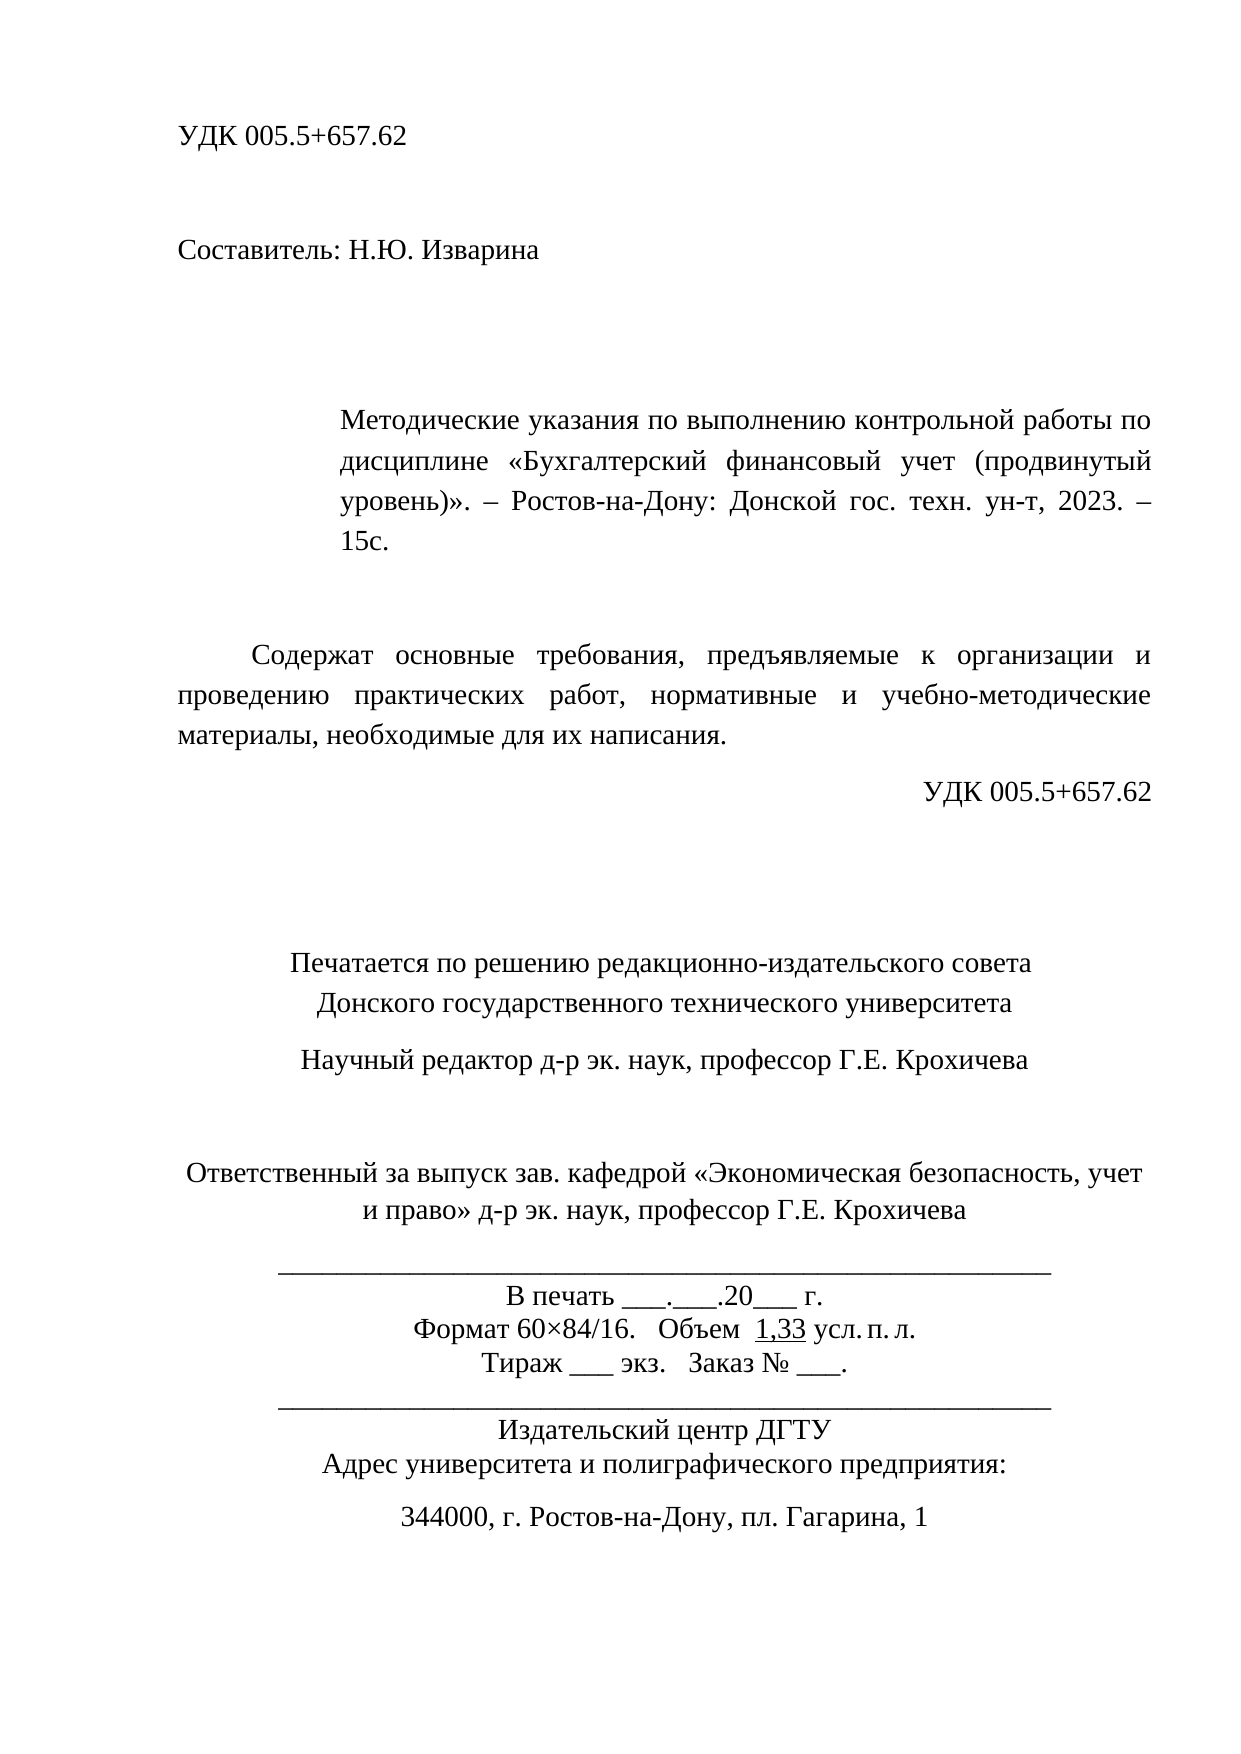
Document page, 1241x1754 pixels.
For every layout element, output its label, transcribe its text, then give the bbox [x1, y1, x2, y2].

text В печать ___.___.20___ г. [177, 1278, 1152, 1312]
text УДК 005.5+657.62 [177, 118, 1152, 152]
text Печатается по решению редакционно-издательского совета Донского государственного технического университета [177, 945, 1152, 1018]
text _____________________________________________________ [177, 1379, 1152, 1412]
text Составитель: Н.Ю. Изварина [177, 232, 1152, 265]
text Адрес университета и полиграфического предприятия: [177, 1446, 1152, 1479]
text Издательский центр ДГТУ [177, 1412, 1152, 1446]
text Формат 60×84/16. Объем 1,33 усл. п. л. [177, 1312, 1152, 1345]
text Содержат основные требования, предъявляемые к организации и проведению практических работ, нормативные и учебно-методические материалы, необходимые для их написания. [177, 637, 1152, 751]
text 344000, г. Ростов-на-Дону, пл. Гагарина, 1 [177, 1499, 1152, 1532]
text Научный редактор д-р эк. наук, профессор Г.Е. Крохичева [177, 1042, 1152, 1075]
text Тираж ___ экз. Заказ № ___. [177, 1345, 1152, 1379]
text Методические указания по выполнению контрольной работы по дисциплине «Бухгалтерский финансовый учет (продвинутый уровень)». – Ростов-на-Дону: Донской гос. техн. ун-т, 2023. – 15с. [340, 402, 1152, 557]
text УДК 005.5+657.62 [177, 774, 1152, 808]
text Ответственный за выпуск зав. кафедрой «Экономическая безопасность, учет и право» д-р эк. наук, профессор Г.Е. Крохичева [177, 1156, 1152, 1225]
text _____________________________________________________ [177, 1244, 1152, 1278]
